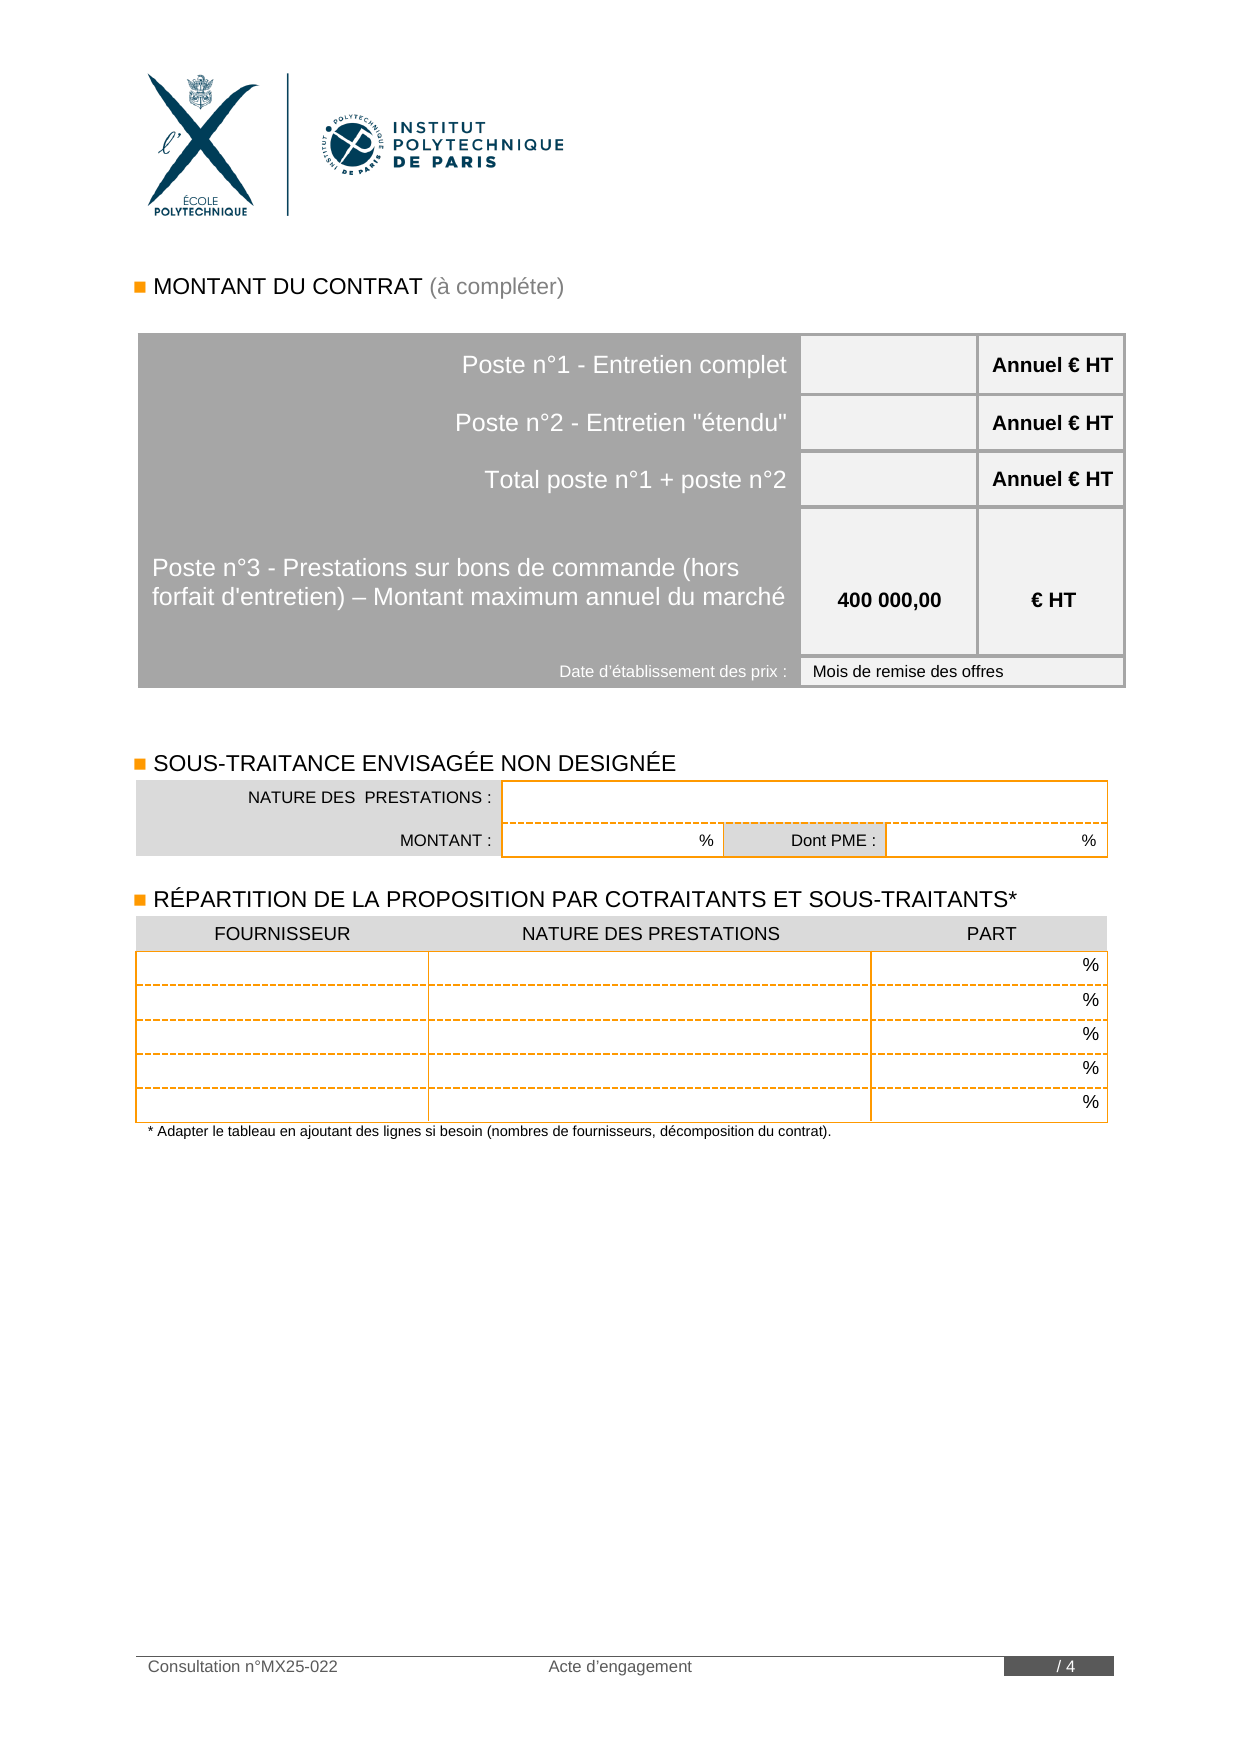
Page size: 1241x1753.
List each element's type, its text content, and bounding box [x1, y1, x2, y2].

picture [289, 73, 564, 216]
picture [147, 73, 286, 216]
table_cell % [503, 822, 723, 856]
table_cell 400 000,00 [801, 509, 976, 654]
table_cell [801, 396, 976, 449]
table_header Poste n°1 - Entretien complet [141, 336, 798, 393]
table_header [503, 782, 1107, 822]
table_cell % [872, 1087, 1107, 1121]
table_cell [429, 1087, 870, 1121]
table_cell Date d’établissement des prix : [141, 658, 798, 685]
table_cell Annuel € HT [979, 396, 1123, 449]
text * Adapter le tableau en ajoutant des lignes si besoin (nombres de fournisseurs, décomposition du contrat). [148, 1123, 1093, 1140]
text ■ SOUS-TRAITANCE ENVISAGÉE NON DESIGNÉE [133, 750, 1093, 776]
table_cell [137, 1053, 428, 1087]
table_header FOURNISSEUR [136, 916, 428, 951]
table_header NATURE DES PRESTATIONS : [136, 780, 501, 822]
table_cell [429, 1053, 870, 1087]
table_cell MONTANT : [136, 822, 501, 856]
table_cell Poste n°2 - Entretien "étendu" [141, 396, 798, 449]
table_header PART [871, 916, 1107, 951]
table_cell € HT [979, 509, 1123, 654]
table_cell % [872, 952, 1107, 984]
table_header Annuel € HT [979, 336, 1123, 393]
table_cell Poste n°3 - Prestations sur bons de commande (hors forfait d'entretien) – Montant maximum annuel du marché [141, 509, 798, 654]
table_cell [429, 952, 870, 984]
table_cell Dont PME : [724, 822, 885, 856]
table_cell [801, 453, 976, 505]
table_cell [137, 1087, 428, 1121]
table_cell [429, 984, 870, 1018]
text ■ MONTANT DU CONTRAT (à compléter) [133, 273, 1093, 299]
table_cell Annuel € HT [979, 453, 1123, 505]
table_cell Mois de remise des offres [801, 658, 1123, 685]
table_cell [137, 952, 428, 984]
table_cell Total poste n°1 + poste n°2 [141, 453, 798, 505]
table_cell % [872, 984, 1107, 1018]
table_header NATURE DES PRESTATIONS [428, 916, 871, 951]
table_cell [429, 1019, 870, 1053]
table_cell % [872, 1019, 1107, 1053]
table_cell [137, 984, 428, 1018]
table_cell % [887, 822, 1107, 856]
text ■ RÉPARTITION DE LA PROPOSITION PAR COTRAITANTS ET SOUS-TRAITANTS* [133, 886, 1093, 913]
table_header [801, 336, 976, 393]
table_cell % [872, 1053, 1107, 1087]
table_cell [137, 1019, 428, 1053]
